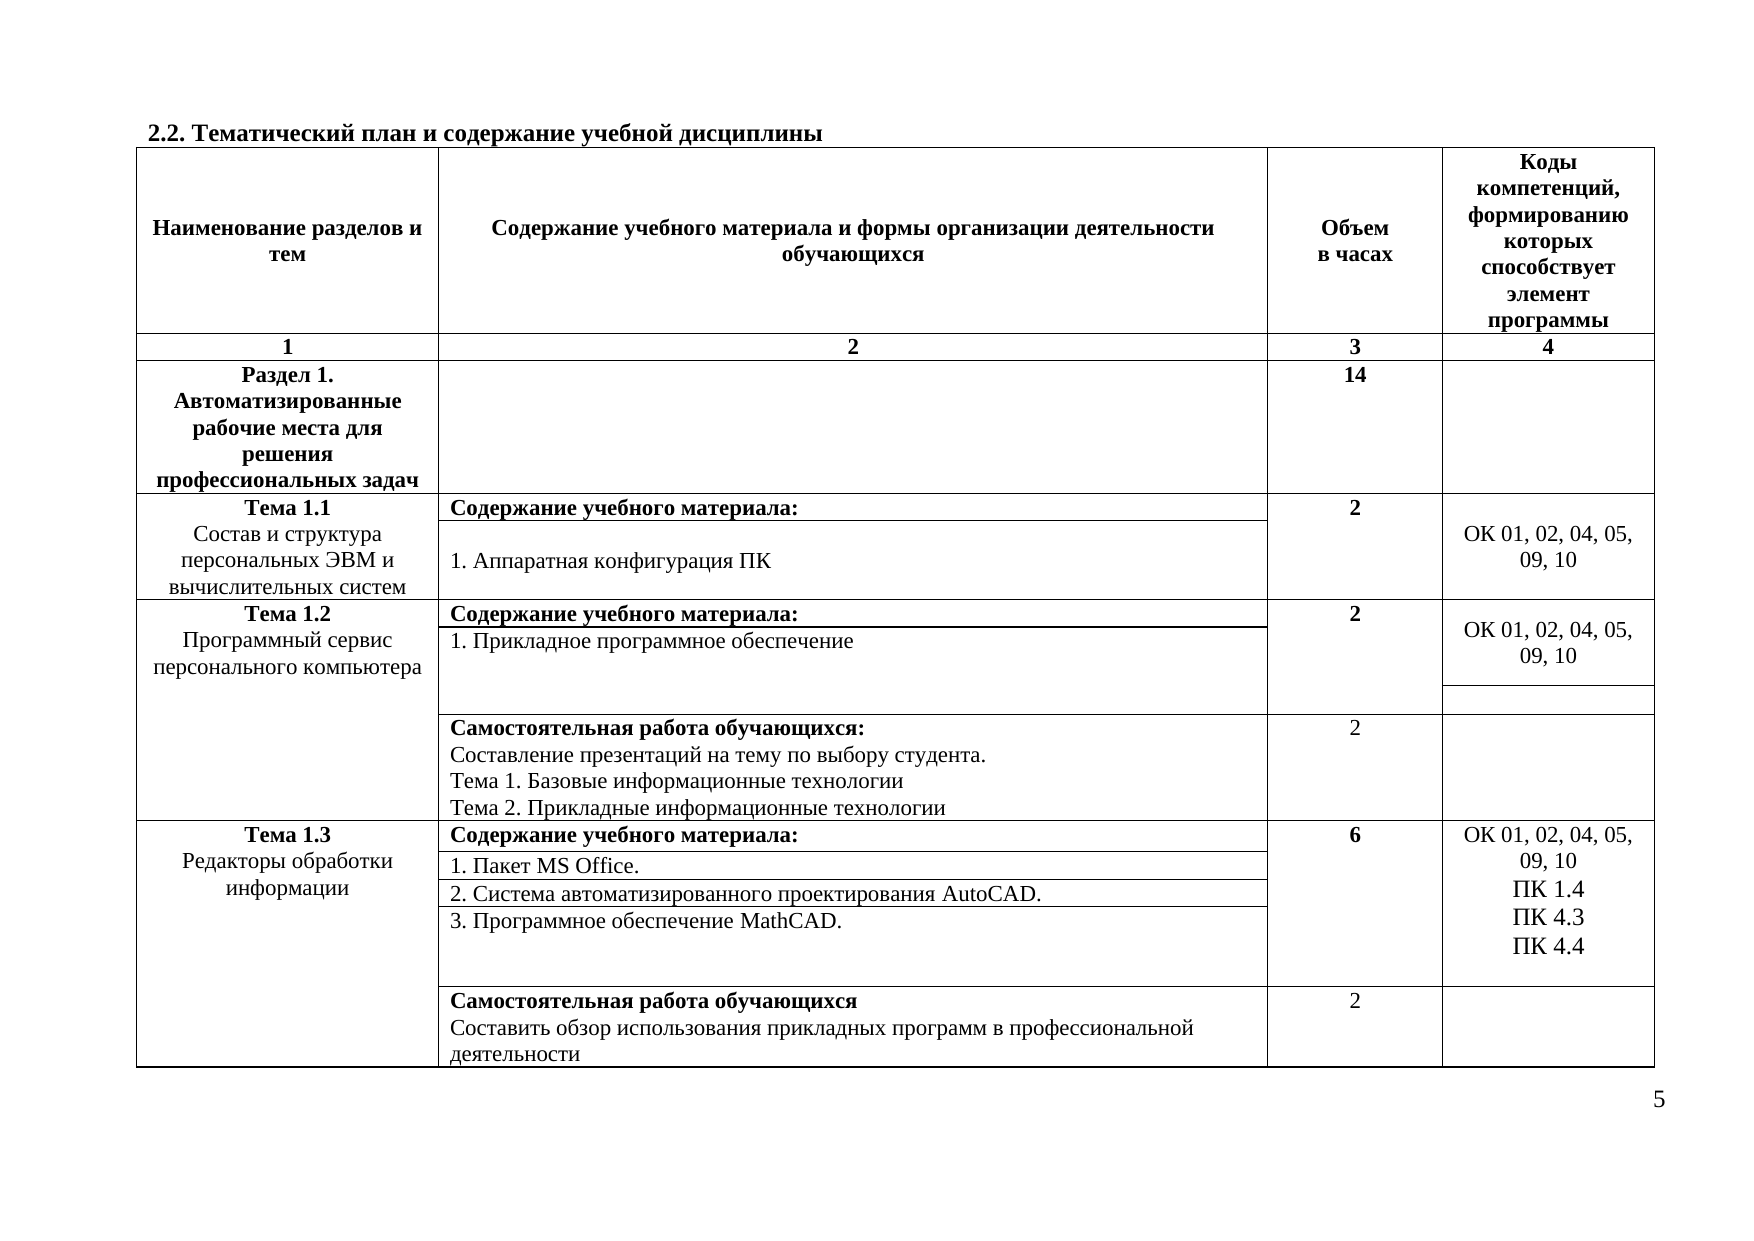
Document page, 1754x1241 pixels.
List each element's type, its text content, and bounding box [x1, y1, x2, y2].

table_cell 2 [1268, 494, 1442, 599]
table_cell 14 [1268, 361, 1442, 493]
table_cell Содержание учебного материала: [439, 494, 1267, 520]
table_cell 1. Пакет MS Office. [439, 852, 1267, 878]
table_cell Самостоятельная работа обучающихся: Составление презентаций на тему по выбору студента. Тема 1. Базовые информационные технологии Тема 2. Прикладные информационные технологии [439, 715, 1267, 820]
table_cell 3 [1268, 334, 1442, 360]
table_cell [1443, 361, 1654, 493]
table_header Содержание учебного материала и формы организации деятельности обучающихся [439, 148, 1267, 332]
table_cell 1. Аппаратная конфигурация ПК [439, 521, 1267, 599]
table_cell ОК 01, 02, 04, 05, 09, 10 [1443, 494, 1654, 599]
table_cell Содержание учебного материала: [439, 600, 1267, 626]
table_cell 3. Программное обеспечение MathCAD. [439, 907, 1267, 986]
table_cell Тема 1.1 Состав и структура персональных ЭВМ и вычислительных систем [137, 494, 438, 599]
table_cell 2. Система автоматизированного проектирования AutoCAD. [439, 880, 1267, 906]
table_cell 1. Прикладное программное обеспечение [439, 628, 1267, 713]
table_cell 2 [439, 334, 1267, 360]
table_cell 6 [1268, 821, 1442, 986]
table_cell Самостоятельная работа обучающихся Составить обзор использования прикладных программ в профессиональной деятельности [439, 987, 1267, 1066]
table_cell 2 [1268, 600, 1442, 713]
table_cell [439, 361, 1267, 493]
table_cell 2 [1268, 987, 1442, 1066]
table_header Наименование разделов и тем [137, 148, 438, 332]
table_header Коды компетенций, формированию которых способствует элемент программы [1443, 148, 1654, 332]
table_cell ОК 01, 02, 04, 05, 09, 10 [1443, 600, 1654, 685]
table_header Объем в часах [1268, 148, 1442, 332]
table_cell [1443, 686, 1654, 713]
table_cell 4 [1443, 334, 1654, 360]
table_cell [1443, 821, 1654, 986]
table_cell Тема 1.3 Редакторы обработки информации [137, 821, 438, 1066]
text 2.2. Тематический план и содержание учебной дисциплины [148, 118, 1665, 147]
table_cell 1 [137, 334, 438, 360]
table_cell Раздел 1. Автоматизированные рабочие места для решения профессиональных задач [137, 361, 438, 493]
table_cell 2 [1268, 715, 1442, 820]
table_cell [1443, 715, 1654, 820]
table_cell Тема 1.2 Программный сервис персонального компьютера [137, 600, 438, 820]
table_cell [1443, 987, 1654, 1066]
table_cell Содержание учебного материала: [439, 821, 1267, 851]
